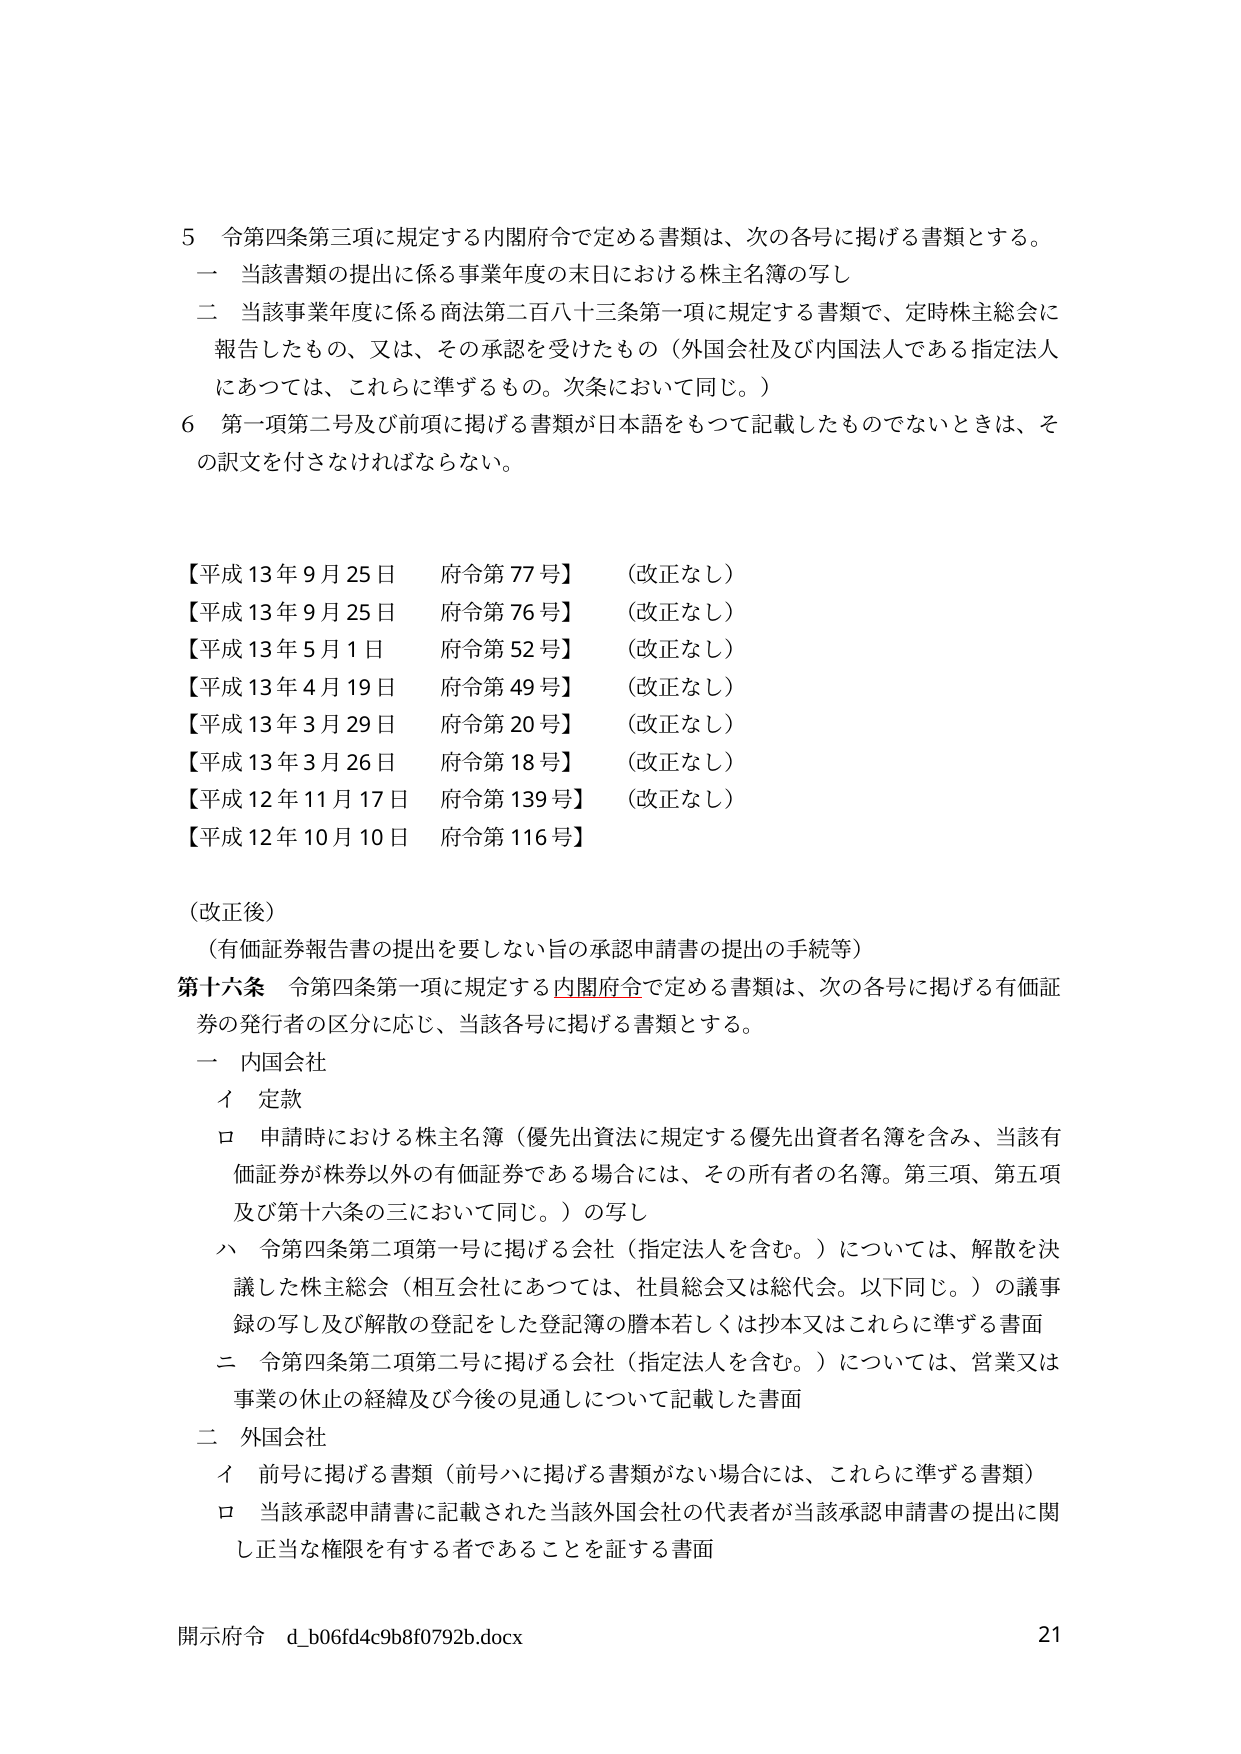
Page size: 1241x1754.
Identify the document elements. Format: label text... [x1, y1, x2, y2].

text 二 当該事業年度に係る商法第二百八十三条第一項に規定する書類で、定時株主総会に報告したもの、又は、その承認を受けたもの（外国会社及び内国法人である指定法人にあつては、これらに準ずるもの。次条において同じ。） [196, 292, 1063, 404]
text ６ 第一項第二号及び前項に掲げる書類が日本語をもつて記載したものでないときは、その訳文を付さなければならない。 [177, 404, 1063, 479]
text 【平成13年4月19日 府令第49号】 （改正なし） [177, 667, 1063, 704]
text イ 定款 [215, 1079, 1063, 1117]
text ハ 令第四条第二項第一号に掲げる会社（指定法人を含む。）については、解散を決議した株主総会（相互会社にあつては、社員総会又は総代会。以下同じ。）の議事録の写し及び解散の登記をした登記簿の謄本若しくは抄本又はこれらに準ずる書面 [215, 1229, 1063, 1342]
text イ 前号に掲げる書類（前号ハに掲げる書類がない場合には、これらに準ずる書類） [215, 1454, 1063, 1492]
text 【平成12年11月17日 府令第139号】 （改正なし） [177, 779, 1063, 817]
text 二 外国会社 [196, 1417, 1063, 1454]
text 一 内国会社 [196, 1042, 1063, 1079]
text 【平成13年5月1日 府令第52号】 （改正なし） [177, 629, 1063, 667]
text 【平成13年3月29日 府令第20号】 （改正なし） [177, 704, 1063, 742]
text 【平成13年9月25日 府令第76号】 （改正なし） [177, 592, 1063, 629]
text （有価証券報告書の提出を要しない旨の承認申請書の提出の手続等） [196, 929, 1063, 967]
text ロ 申請時における株主名簿（優先出資法に規定する優先出資者名簿を含み、当該有価証券が株券以外の有価証券である場合には、その所有者の名簿。第三項、第五項及び第十六条の三において同じ。）の写し [215, 1117, 1063, 1229]
text 【平成13年3月26日 府令第18号】 （改正なし） [177, 742, 1063, 779]
text ロ 当該承認申請書に記載された当該外国会社の代表者が当該承認申請書の提出に関し正当な権限を有する者であることを証する書面 [215, 1492, 1063, 1567]
text ５ 令第四条第三項に規定する内閣府令で定める書類は、次の各号に掲げる書類とする。 [177, 217, 1063, 254]
text 第十六条 令第四条第一項に規定する内閣府令で定める書類は、次の各号に掲げる有価証券の発行者の区分に応じ、当該各号に掲げる書類とする。 [177, 967, 1063, 1042]
text 一 当該書類の提出に係る事業年度の末日における株主名簿の写し [196, 254, 1063, 292]
text 【平成13年9月25日 府令第77号】 （改正なし） [177, 554, 1063, 592]
text ニ 令第四条第二項第二号に掲げる会社（指定法人を含む。）については、営業又は事業の休止の経緯及び今後の見通しについて記載した書面 [215, 1342, 1063, 1417]
text 【平成12年10月10日 府令第116号】 [177, 817, 1063, 854]
text （改正後） [177, 892, 1063, 929]
